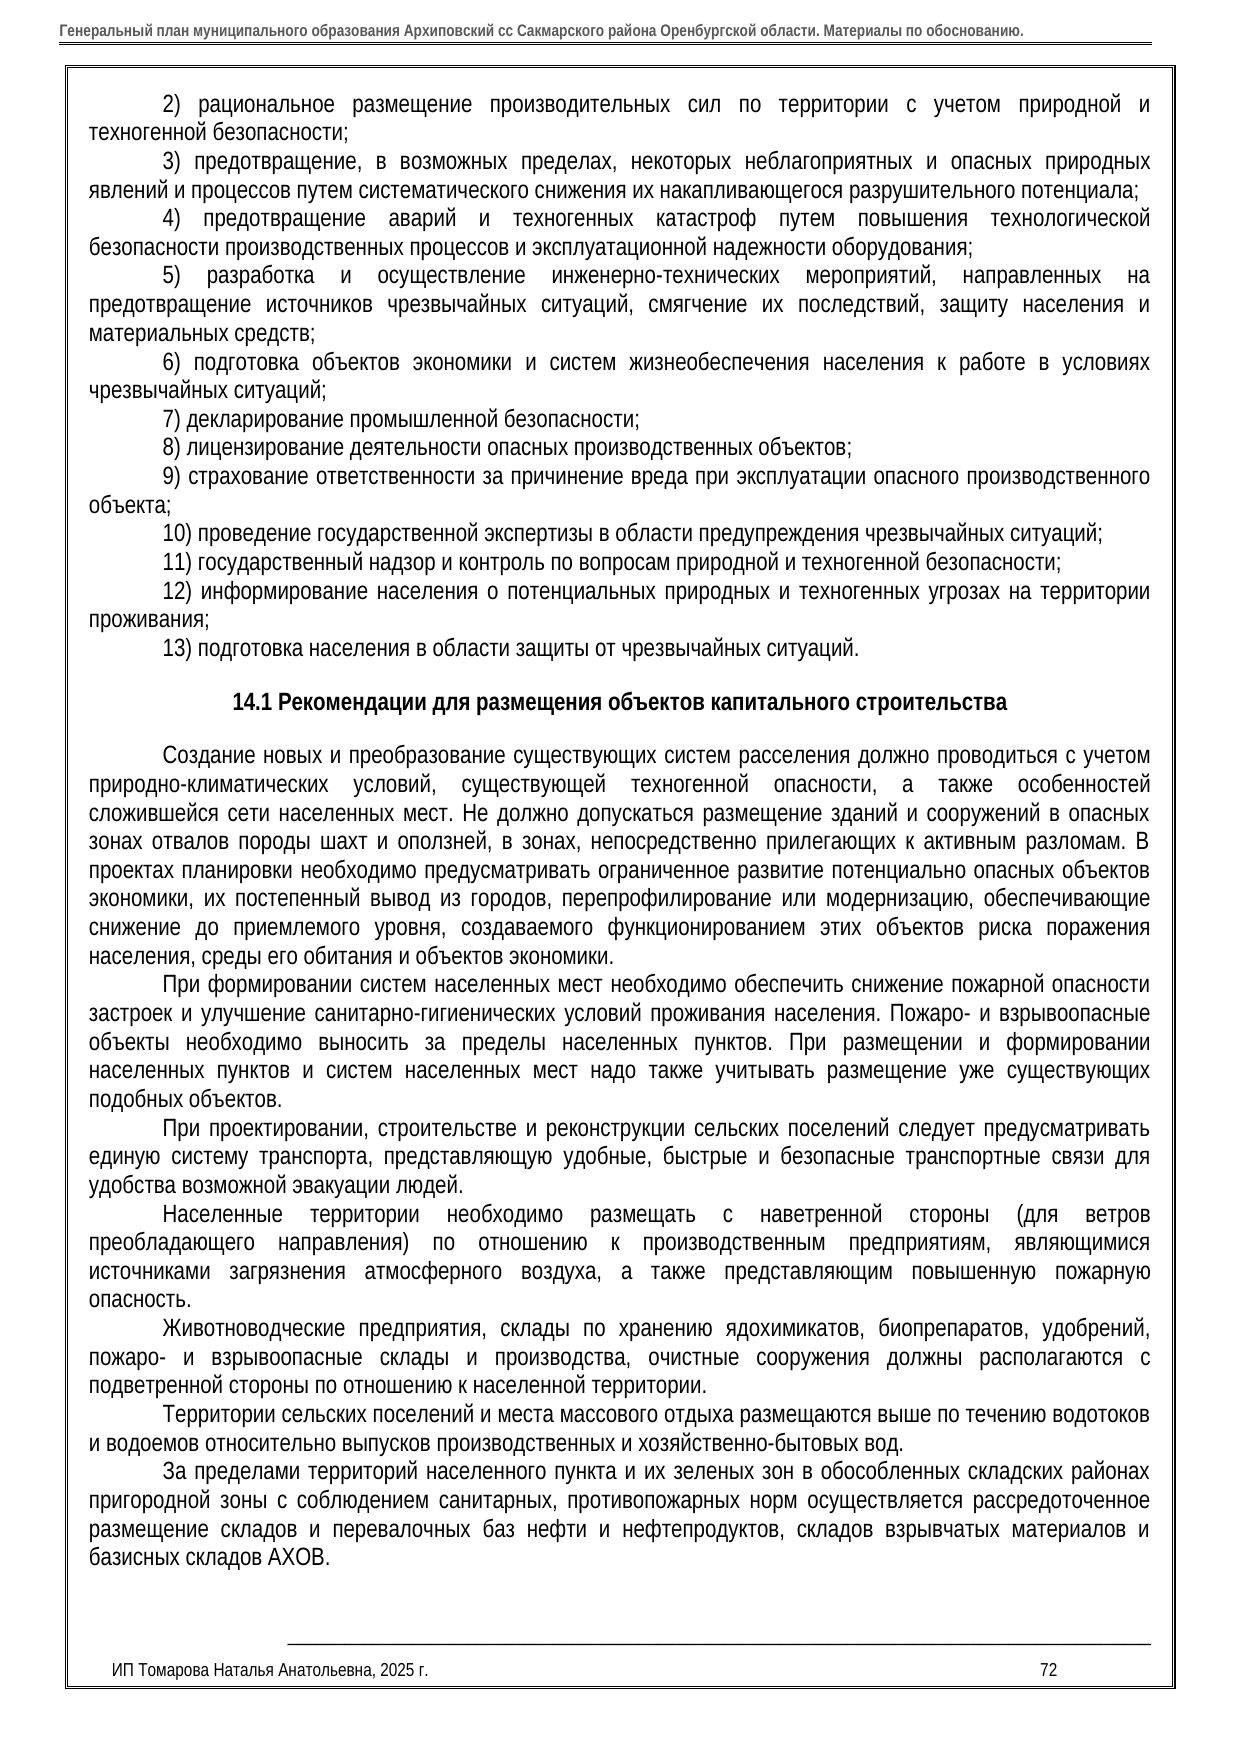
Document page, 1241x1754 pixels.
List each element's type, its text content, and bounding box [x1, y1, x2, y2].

text 4) предотвращение аварий и техногенных катастроф путем повышения технологической безопасности производственных процессов и эксплуатационной надежности оборудования; [89, 203, 1152, 261]
text 2) рациональное размещение производительных сил по территории с учетом природной и техногенной безопасности; [89, 89, 1152, 146]
text Населенные территории необходимо размещать с наветренной стороны (для ветров преобладающего направления) по отношению к производственным предприятиям, являющимися источниками загрязнения атмосферного воздуха, а также представляющим повышенную пожарную опасность. [89, 1198, 1152, 1313]
text При проектировании, строительстве и реконструкции сельских поселений следует предусматривать единую систему транспорта, представляющую удобные, быстрые и безопасные транспортные связи для удобства возможной эвакуации людей. [89, 1113, 1152, 1198]
text 5) разработка и осуществление инженерно-технических мероприятий, направленных на предотвращение источников чрезвычайных ситуаций, смягчение их последствий, защиту населения и материальных средств; [89, 261, 1152, 346]
text 11) государственный надзор и контроль по вопросам природной и техногенной безопасности; [89, 547, 1152, 576]
text 10) проведение государственной экспертизы в области предупреждения чрезвычайных ситуаций; [89, 518, 1152, 547]
text Создание новых и преобразование существующих систем расселения должно проводиться с учетом природно-климатических условий, существующей техногенной опасности, а также особенностей сложившейся сети населенных мест. Не должно допускаться размещение зданий и сооружений в опасных зонах отвалов породы шахт и оползней, в зонах, непосредственно прилегающих к активным разломам. В проектах планировки необходимо предусматривать ограниченное развитие потенциально опасных объектов экономики, их постепенный вывод из городов, перепрофилирование или модернизацию, обеспечивающие снижение до приемлемого уровня, создаваемого функционированием этих объектов риска поражения населения, среды его обитания и объектов экономики. [89, 740, 1152, 969]
text 12) информирование населения о потенциальных природных и техногенных угрозах на территории проживания; [89, 576, 1152, 633]
text 7) декларирование промышленной безопасности; [89, 404, 1152, 432]
text 9) страхование ответственности за причинение вреда при эксплуатации опасного производственного объекта; [89, 461, 1152, 518]
text 8) лицензирование деятельности опасных производственных объектов; [89, 432, 1152, 461]
text 6) подготовка объектов экономики и систем жизнеобеспечения населения к работе в условиях чрезвычайных ситуаций; [89, 346, 1152, 404]
text Животноводческие предприятия, склады по хранению ядохимикатов, биопрепаратов, удобрений, пожаро- и взрывоопасные склады и производства, очистные сооружения должны располагаются с подветренной стороны по отношению к населенной территории. [89, 1313, 1152, 1399]
text 13) подготовка населения в области защиты от чрезвычайных ситуаций. [89, 633, 1152, 662]
text За пределами территорий населенного пункта и их зеленых зон в обособленных складских районах пригородной зоны с соблюдением санитарных, противопожарных норм осуществляется рассредоточенное размещение складов и перевалочных баз нефти и нефтепродуктов, складов взрывчатых материалов и базисных складов АХОВ. [89, 1456, 1152, 1571]
subtitle 14.1 Рекомендации для размещения объектов капитального строительства [89, 687, 1152, 715]
text При формировании систем населенных мест необходимо обеспечить снижение пожарной опасности застроек и улучшение санитарно-гигиенических условий проживания населения. Пожаро- и взрывоопасные объекты необходимо выносить за пределы населенных пунктов. При размещении и формировании населенных пунктов и систем населенных мест надо также учитывать размещение уже существующих подобных объектов. [89, 969, 1152, 1113]
text Территории сельских поселений и места массового отдыха размещаются выше по течению водотоков и водоемов относительно выпусков производственных и хозяйственно-бытовых вод. [89, 1399, 1152, 1456]
text 3) предотвращение, в возможных пределах, некоторых неблагоприятных и опасных природных явлений и процессов путем систематического снижения их накапливающегося разрушительного потенциала; [89, 146, 1152, 203]
